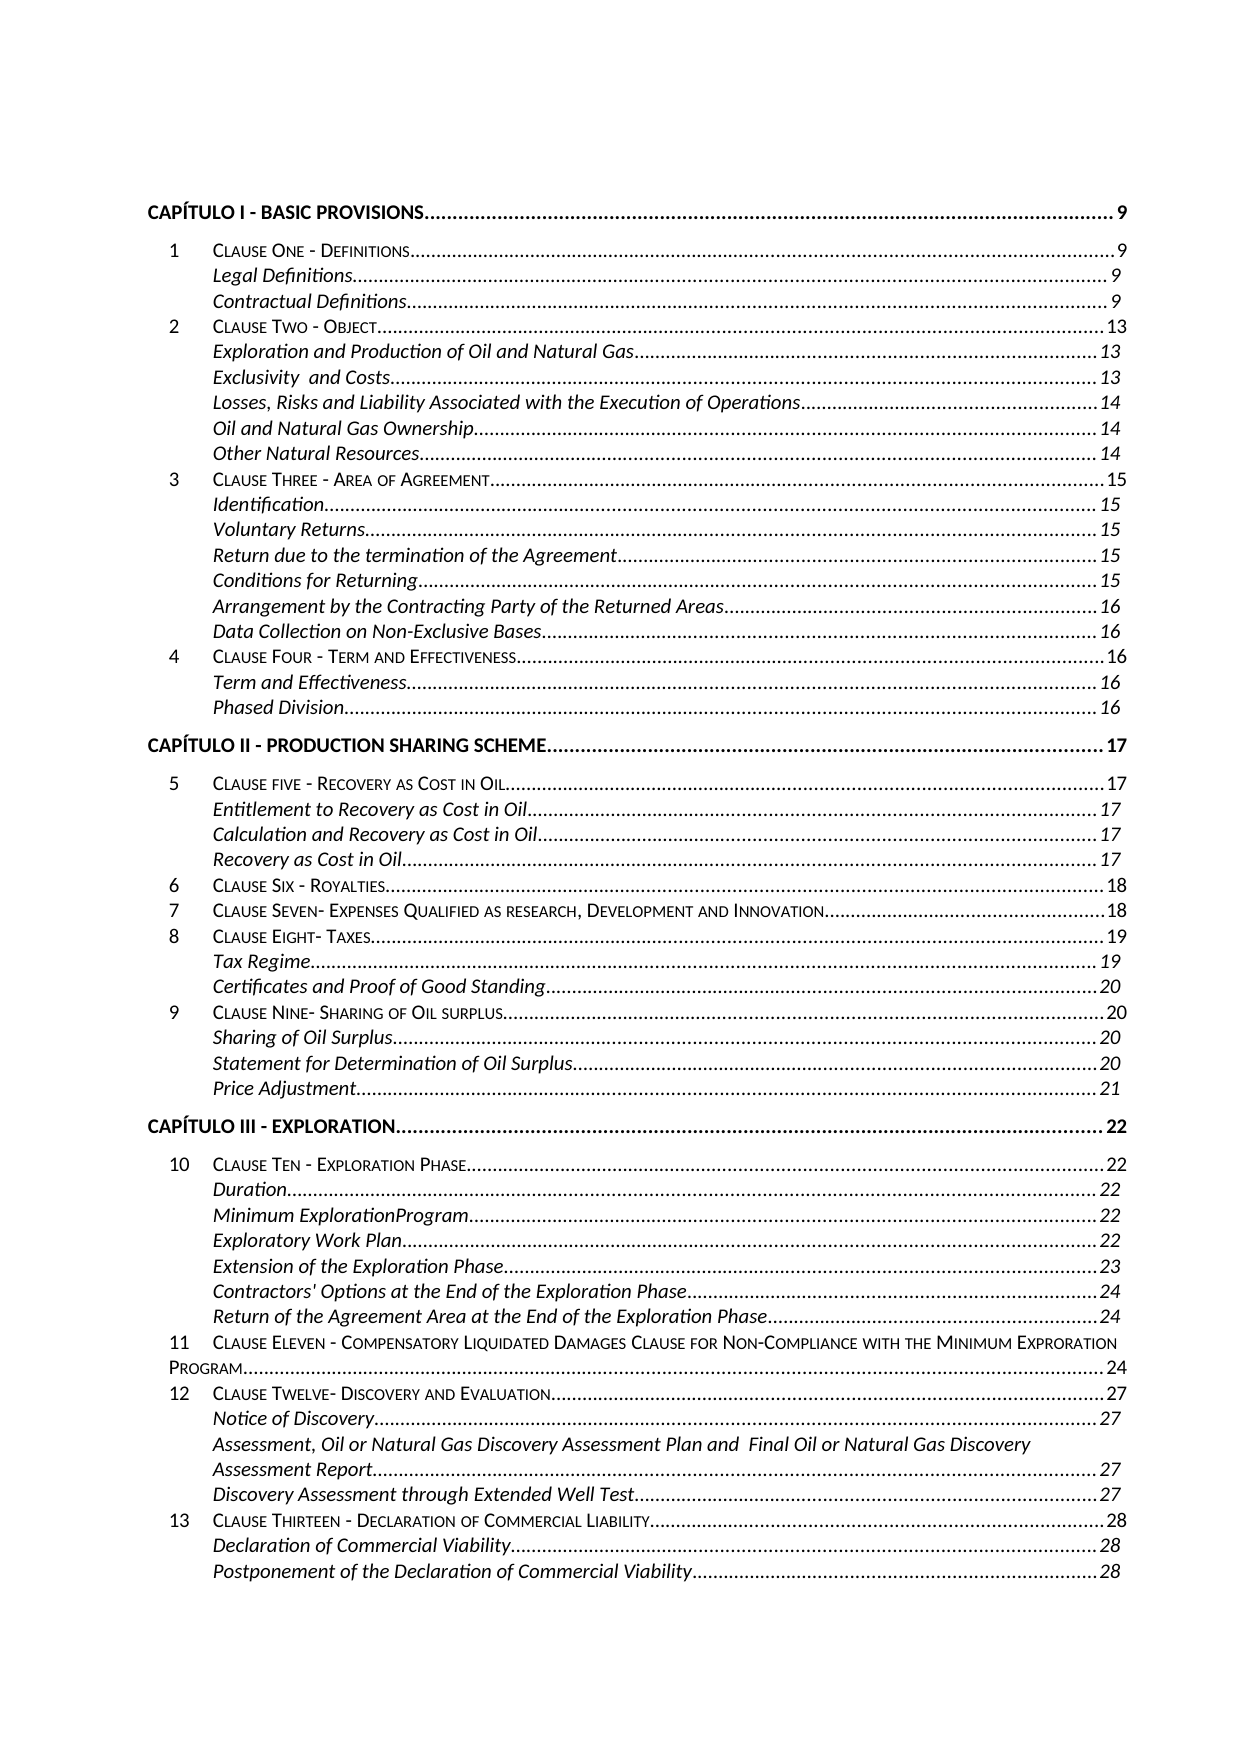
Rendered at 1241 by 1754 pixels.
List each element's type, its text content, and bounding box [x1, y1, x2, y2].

text 3 Clause Three - Area of Agreement 15 [168, 466, 1128, 491]
text Voluntary Returns 15 [213, 517, 1128, 542]
text Conditions for Returning 15 [213, 567, 1128, 593]
text 10 Clause Ten - Exploration Phase 22 [168, 1151, 1128, 1177]
text Losses, Risks and Liability Associated with the Execution of Operations 14 [213, 389, 1128, 415]
text 9 Clause Nine- Sharing of Oil surplus 20 [168, 999, 1128, 1024]
text Other Natural Resources 14 [213, 440, 1128, 466]
text Discovery Assessment through Extended Well Test 27 [213, 1482, 1128, 1507]
text 13 Clause Thirteen - Declaration of Commercial Liability 28 [168, 1507, 1128, 1532]
text Assessment, Oil or Natural Gas Discovery Assessment Plan and Final Oil or Natural Gas Discovery Assessment Report 27 [213, 1431, 1128, 1482]
text 12 Clause Twelve- Discovery and Evaluation 27 [168, 1380, 1128, 1405]
text Minimum ExplorationProgram 22 [213, 1202, 1128, 1227]
text Exclusivity and Costs 13 [213, 364, 1128, 389]
text Extension of the Exploration Phase 23 [213, 1253, 1128, 1278]
text CAPÍTULO I - basic provisions 9 [148, 199, 1128, 224]
text 11 Clause Eleven - Compensatory Liquidated Damages Clause for Non-Compliance with the Minimum Exproration Program 24 [168, 1329, 1128, 1380]
text Postponement of the Declaration of Commercial Viability 28 [213, 1558, 1128, 1583]
text Identification 15 [213, 491, 1128, 517]
text Exploratory Work Plan 22 [213, 1227, 1128, 1253]
text CAPÍTULO III - EXPLORATION 22 [148, 1113, 1128, 1139]
text Statement for Determination of Oil Surplus 20 [213, 1050, 1128, 1075]
text Oil and Natural Gas Ownership 14 [213, 415, 1128, 440]
text 8 Clause Eight- Taxes 19 [168, 923, 1128, 948]
text Return of the Agreement Area at the End of the Exploration Phase 24 [213, 1304, 1128, 1329]
text Data Collection on Non-Exclusive Bases 16 [213, 618, 1128, 644]
text Price Adjustment 21 [213, 1075, 1128, 1101]
text Phased Division 16 [213, 694, 1128, 720]
text CAPÍTULO II - PRODUCTION SHARING SCHEME 17 [148, 732, 1128, 758]
text Exploration and Production of Oil and Natural Gas 13 [213, 339, 1128, 364]
text 6 Clause Six - Royalties 18 [168, 872, 1128, 897]
text 5 Clause five - Recovery as Cost in Oil 17 [168, 770, 1128, 796]
text Entitlement to Recovery as Cost in Oil 17 [213, 796, 1128, 821]
text Calculation and Recovery as Cost in Oil 17 [213, 821, 1128, 847]
text Declaration of Commercial Viability 28 [213, 1532, 1128, 1558]
text Return due to the termination of the Agreement 15 [213, 542, 1128, 567]
text 4 Clause Four - Term and Effectiveness 16 [168, 644, 1128, 669]
text 1 Clause One - Definitions 9 [168, 237, 1128, 262]
text Duration 22 [213, 1177, 1128, 1202]
text Certificates and Proof of Good Standing 20 [213, 974, 1128, 999]
text Tax Regime 19 [213, 948, 1128, 974]
text Legal Definitions 9 [213, 262, 1128, 288]
text 7 Clause Seven- Expenses Qualified as research, Development and Innovation 18 [168, 897, 1128, 923]
text Contractors' Options at the End of the Exploration Phase 24 [213, 1278, 1128, 1304]
text 2 Clause Two - Object 13 [168, 313, 1128, 339]
text Term and Effectiveness 16 [213, 669, 1128, 694]
text Recovery as Cost in Oil 17 [213, 847, 1128, 872]
text Notice of Discovery 27 [213, 1405, 1128, 1431]
text Contractual Definitions 9 [213, 288, 1128, 313]
text Arrangement by the Contracting Party of the Returned Areas 16 [213, 593, 1128, 618]
text Sharing of Oil Surplus 20 [213, 1024, 1128, 1050]
